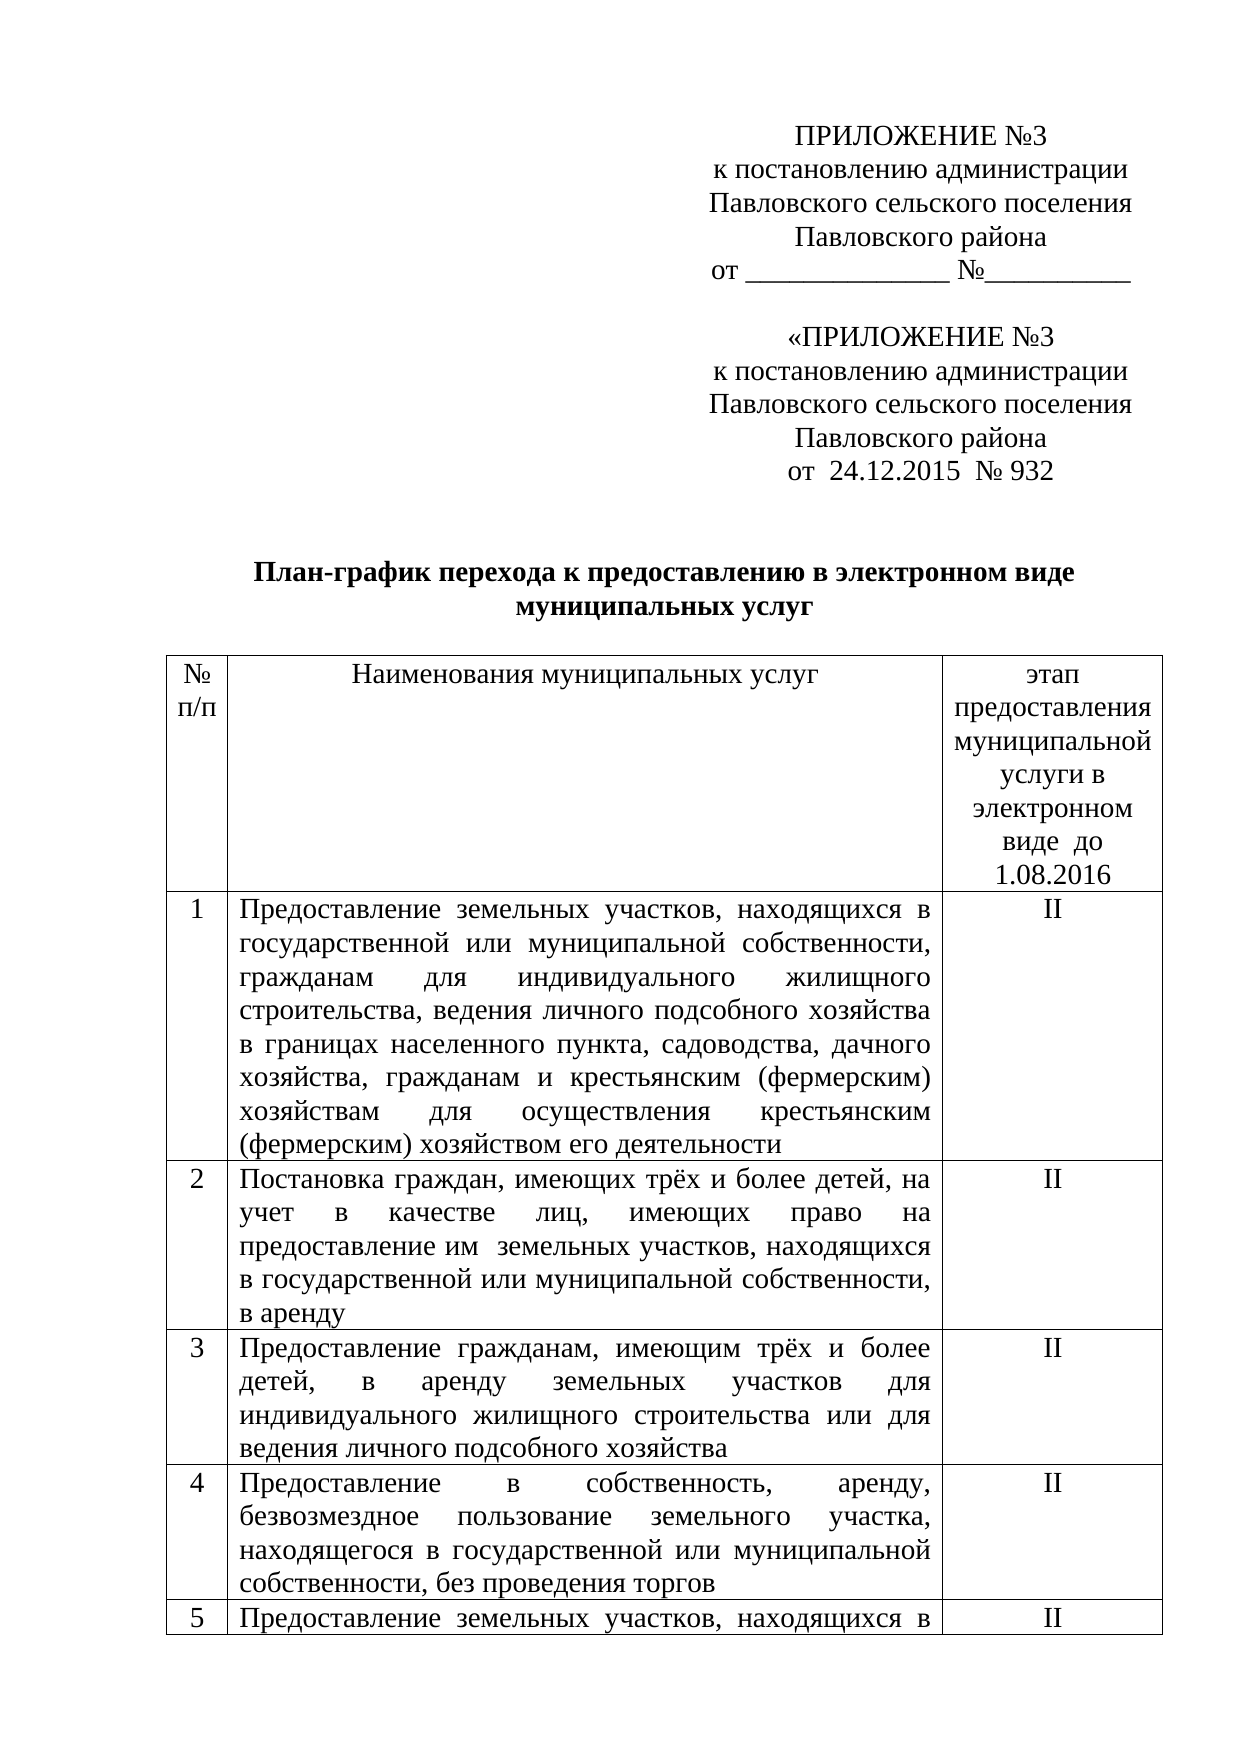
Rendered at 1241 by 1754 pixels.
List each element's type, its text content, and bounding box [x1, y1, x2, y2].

text Павловского сельского поселения [690, 386, 1152, 420]
text от ______________ №__________ [690, 252, 1152, 286]
table_cell II [943, 1161, 1162, 1329]
table_cell Предоставление гражданам, имеющим трёх и более детей, в аренду земельных участков для индивидуального жилищного строительства или для ведения личного подсобного хозяйства [228, 1330, 942, 1464]
table_header этап предоставления муниципальной услуги в электронном виде до 1.08.2016 [943, 656, 1162, 891]
table_cell II [943, 1330, 1162, 1464]
text к постановлению администрации [690, 353, 1152, 386]
table_cell 5 [167, 1600, 227, 1634]
text Павловского района [690, 420, 1152, 453]
table_cell Предоставление в собственность, аренду, безвозмездное пользование земельного участка, находящегося в государственной или муниципальной собственности, без проведения торгов [228, 1465, 942, 1599]
table_cell Предоставление земельных участков, находящихся в государственной или муниципальной собственности, гражданам для индивидуального жилищного строительства, ведения личного подсобного хозяйства в границах населенного пункта, садоводства, дачного хозяйства, гражданам и крестьянским (фермерским) хозяйствам для осуществления крестьянским (фермерским) хозяйством его деятельности [228, 892, 942, 1160]
title План-график перехода к предоставлению в электронном виде муниципальных услуг [177, 554, 1152, 621]
table_cell 1 [167, 892, 227, 1160]
text ПРИЛОЖЕНИЕ №3 [690, 118, 1152, 152]
text Павловского района [690, 219, 1152, 252]
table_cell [228, 1600, 942, 1634]
table_cell Постановка граждан, имеющих трёх и более детей, на учет в качестве лиц, имеющих право на предоставление им земельных участков, находящихся в государственной или муниципальной собственности, в аренду [228, 1161, 942, 1329]
table_header № п/п [167, 656, 227, 891]
table_cell II [943, 1600, 1162, 1634]
text Павловского сельского поселения [690, 185, 1152, 219]
text к постановлению администрации [690, 152, 1152, 185]
table_cell 4 [167, 1465, 227, 1599]
table_header Наименования муниципальных услуг [228, 656, 942, 891]
table_cell II [943, 1465, 1162, 1599]
table_cell 3 [167, 1330, 227, 1464]
table_cell 2 [167, 1161, 227, 1329]
text от 24.12.2015 № 932 [690, 453, 1152, 487]
table_cell II [943, 892, 1162, 1160]
text «ПРИЛОЖЕНИЕ №3 [690, 319, 1152, 353]
